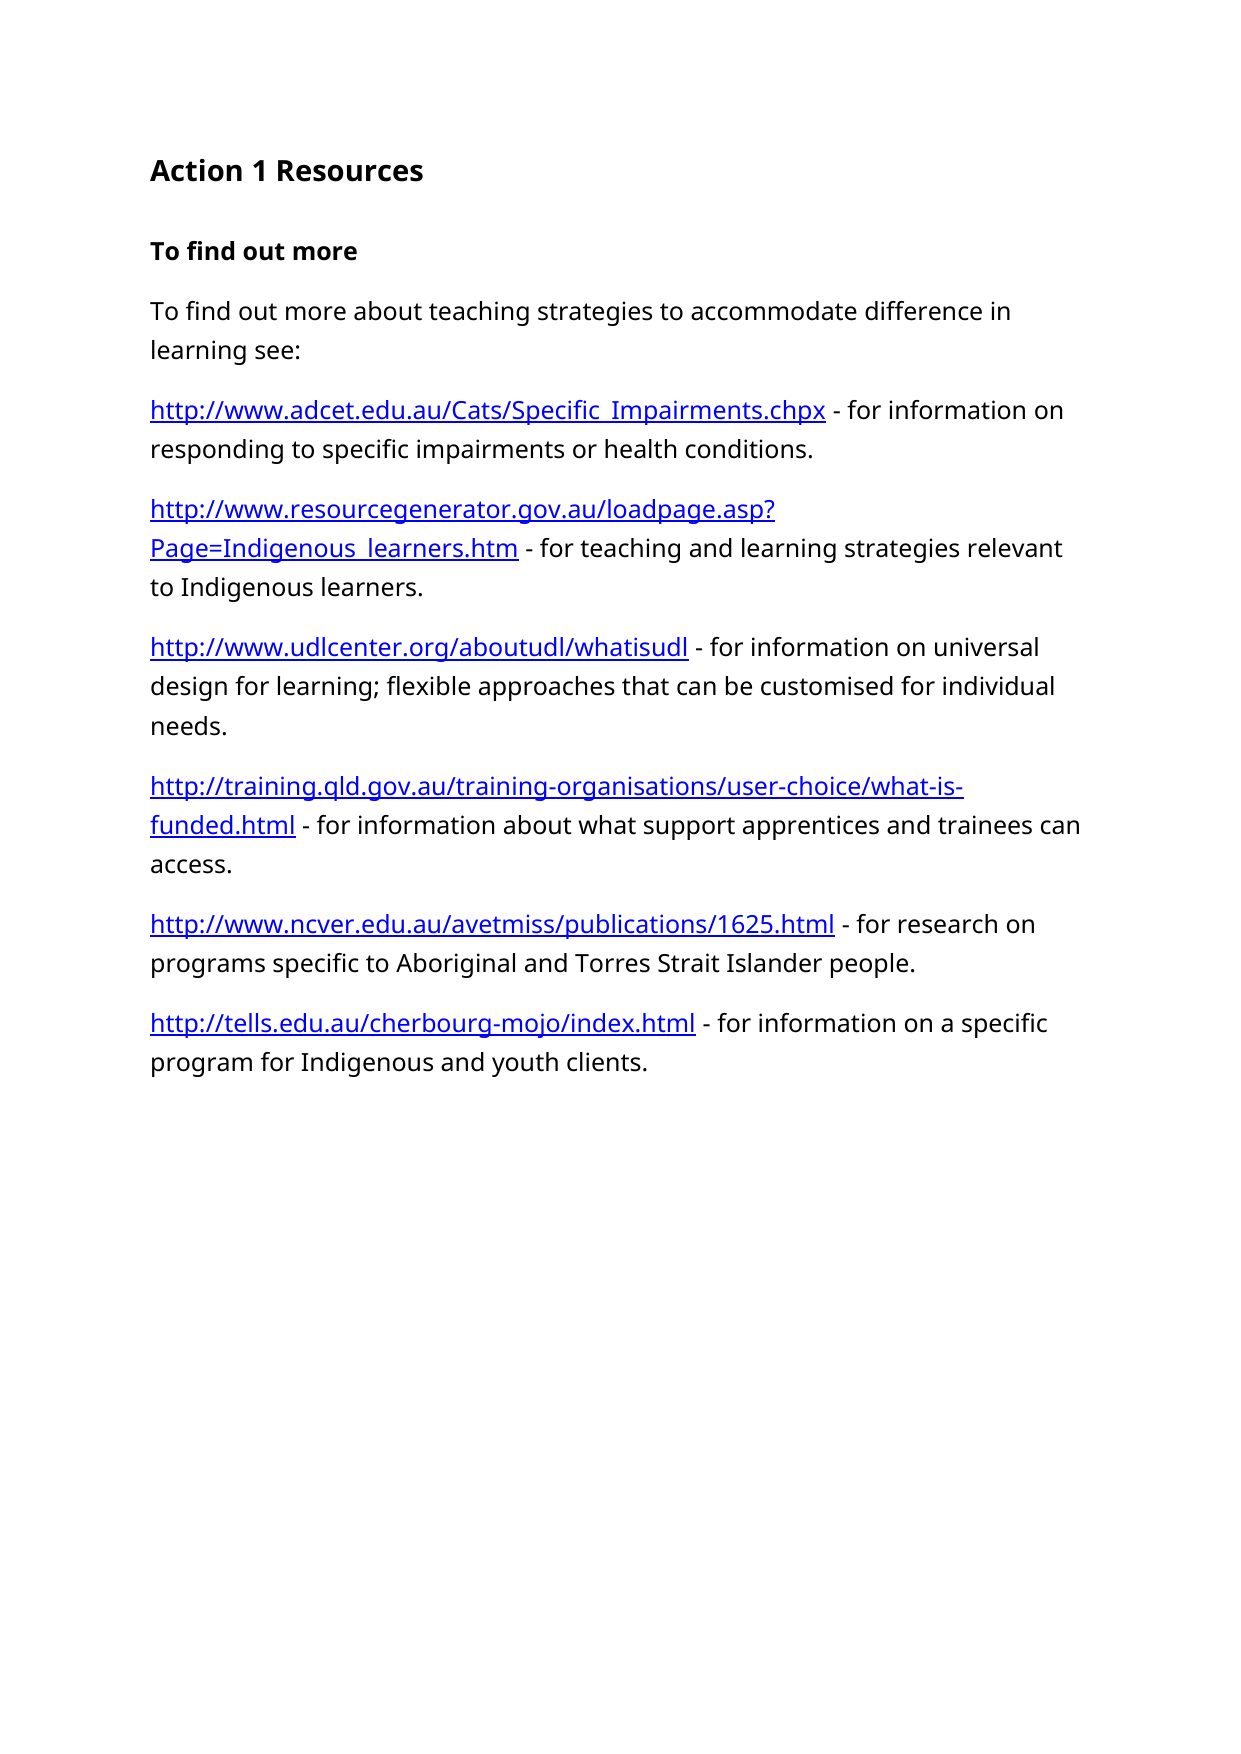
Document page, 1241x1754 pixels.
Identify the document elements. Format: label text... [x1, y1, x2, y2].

text To find out more about teaching strategies to accommodate difference in learning see: [150, 293, 1090, 366]
text http://training.qld.gov.au/training-organisations/user-choice/what-is-funded.html - for information about what support apprentices and trainees can access. [150, 768, 1090, 881]
text http://tells.edu.au/cherbourg-mojo/index.html - for information on a specific program for Indigenous and youth clients. [150, 1006, 1090, 1079]
subtitle To find out more [150, 233, 1090, 267]
subtitle Action 1 Resources [150, 150, 1090, 190]
text http://www.ncver.edu.au/avetmiss/publications/1625.html - for research on programs specific to Aboriginal and Torres Strait Islander people. [150, 906, 1090, 980]
text http://www.udlcenter.org/aboutudl/whatisudl - for information on universal design for learning; flexible approaches that can be customised for individual needs. [150, 630, 1090, 742]
text http://www.adcet.edu.au/Cats/Specific_Impairments.chpx - for information on responding to specific impairments or health conditions. [150, 392, 1090, 466]
text http://www.resourcegenerator.gov.au/loadpage.asp?Page=Indigenous_learners.htm - for teaching and learning strategies relevant to Indigenous learners. [150, 491, 1090, 604]
